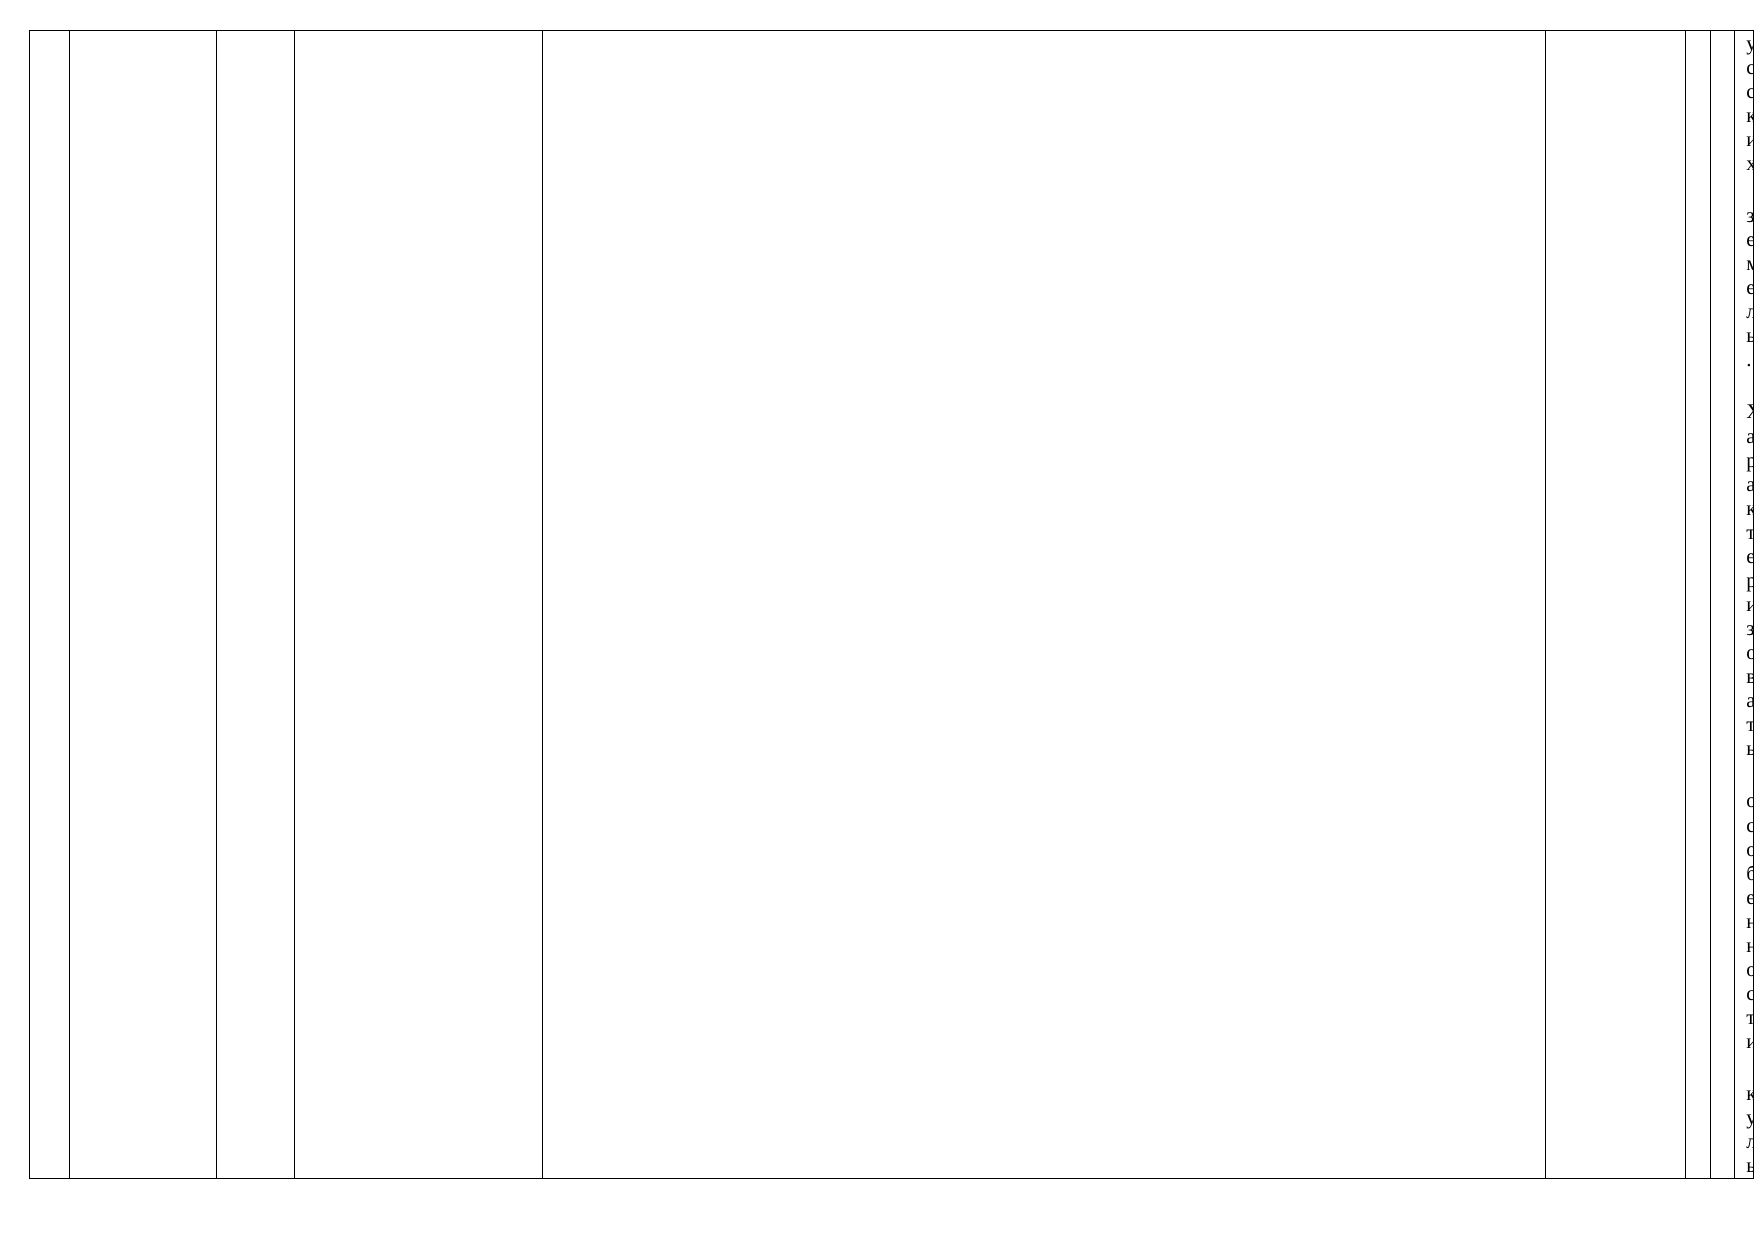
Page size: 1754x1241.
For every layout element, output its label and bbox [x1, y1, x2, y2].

table_cell [30, 31, 69, 1177]
table_cell [1546, 31, 1685, 1177]
table_cell [295, 31, 542, 1177]
table_cell [1711, 31, 1734, 1177]
table_cell [1735, 31, 1753, 1177]
table_cell [70, 31, 216, 1177]
table_cell [543, 31, 1545, 1177]
table_cell [217, 31, 294, 1177]
table_cell [1686, 31, 1710, 1177]
